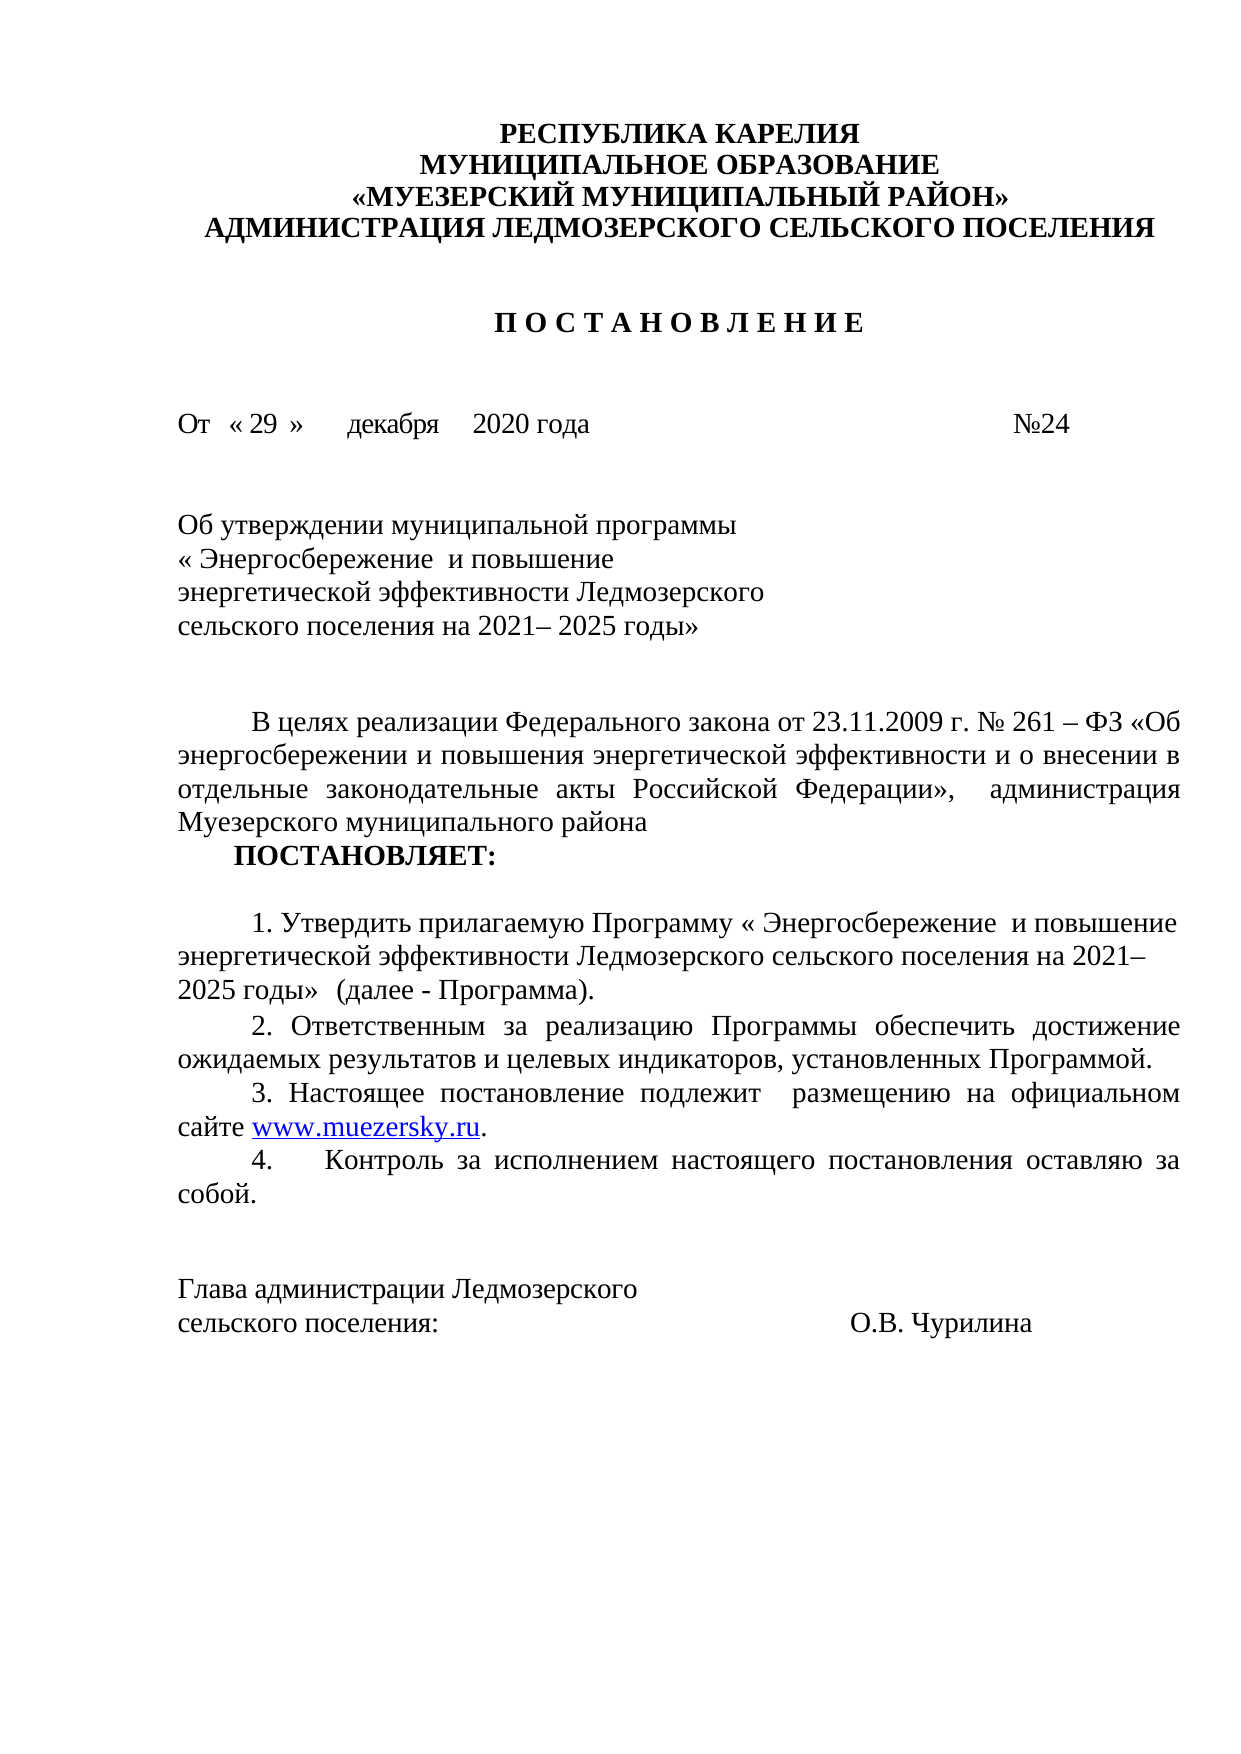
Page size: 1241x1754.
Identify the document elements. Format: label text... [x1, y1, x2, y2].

text сельского поселения: О.В. Чурилина [177, 1305, 1181, 1339]
text 4. Контроль за исполнением настоящего постановления оставляю за собой. [177, 1142, 1181, 1209]
text АДМИНИСТРАЦИЯ ЛЕДМОЗЕРСКОГО СЕЛЬСКОГО ПОСЕЛЕНИЯ [178, 212, 1181, 244]
text Глава администрации Ледмозерского [177, 1272, 1181, 1305]
text В целях реализации Федерального закона от 23.11.2009 г. № 261 – ФЗ «Об энергосбережении и повышения энергетической эффективности и о внесении в отдельные законодательные акты Российской Федерации», администрация Муезерского муниципального района [177, 704, 1181, 838]
text От « 29 » декабря 2020 года №24 [177, 407, 1181, 440]
text РЕСПУБЛИКА КАРЕЛИЯ [178, 118, 1181, 149]
text П О С Т А Н О В Л Е Н И Е [177, 305, 1181, 338]
text 1. Утвердить прилагаемую Программу « Энергосбережение и повышение [162, 905, 1181, 938]
text МУНИЦИПАЛЬНОЕ ОБРАЗОВАНИЕ [178, 149, 1181, 181]
text 2. Ответственным за реализацию Программы обеспечить достижение ожидаемых результатов и целевых индикаторов, установленных Программой. [177, 1008, 1181, 1075]
text энергетической эффективности Ледмозерского сельского поселения на 2021– 2025 годы» (далее - Программа). [177, 938, 1181, 1008]
text «МУЕЗЕРСКИЙ МУНИЦИПАЛЬНЫЙ РАЙОН» [180, 181, 1181, 212]
text ПОСТАНОВЛЯЕТ: [177, 838, 1181, 871]
text 3. Настоящее постановление подлежит размещению на официальном сайте www.muezersky.ru. [177, 1075, 1181, 1142]
table_header Об утверждении муниципальной программы « Энергосбережение и повышение энергетической эффективности Ледмозерского сельского поселения на 2021– 2025 годы» [166, 507, 782, 670]
